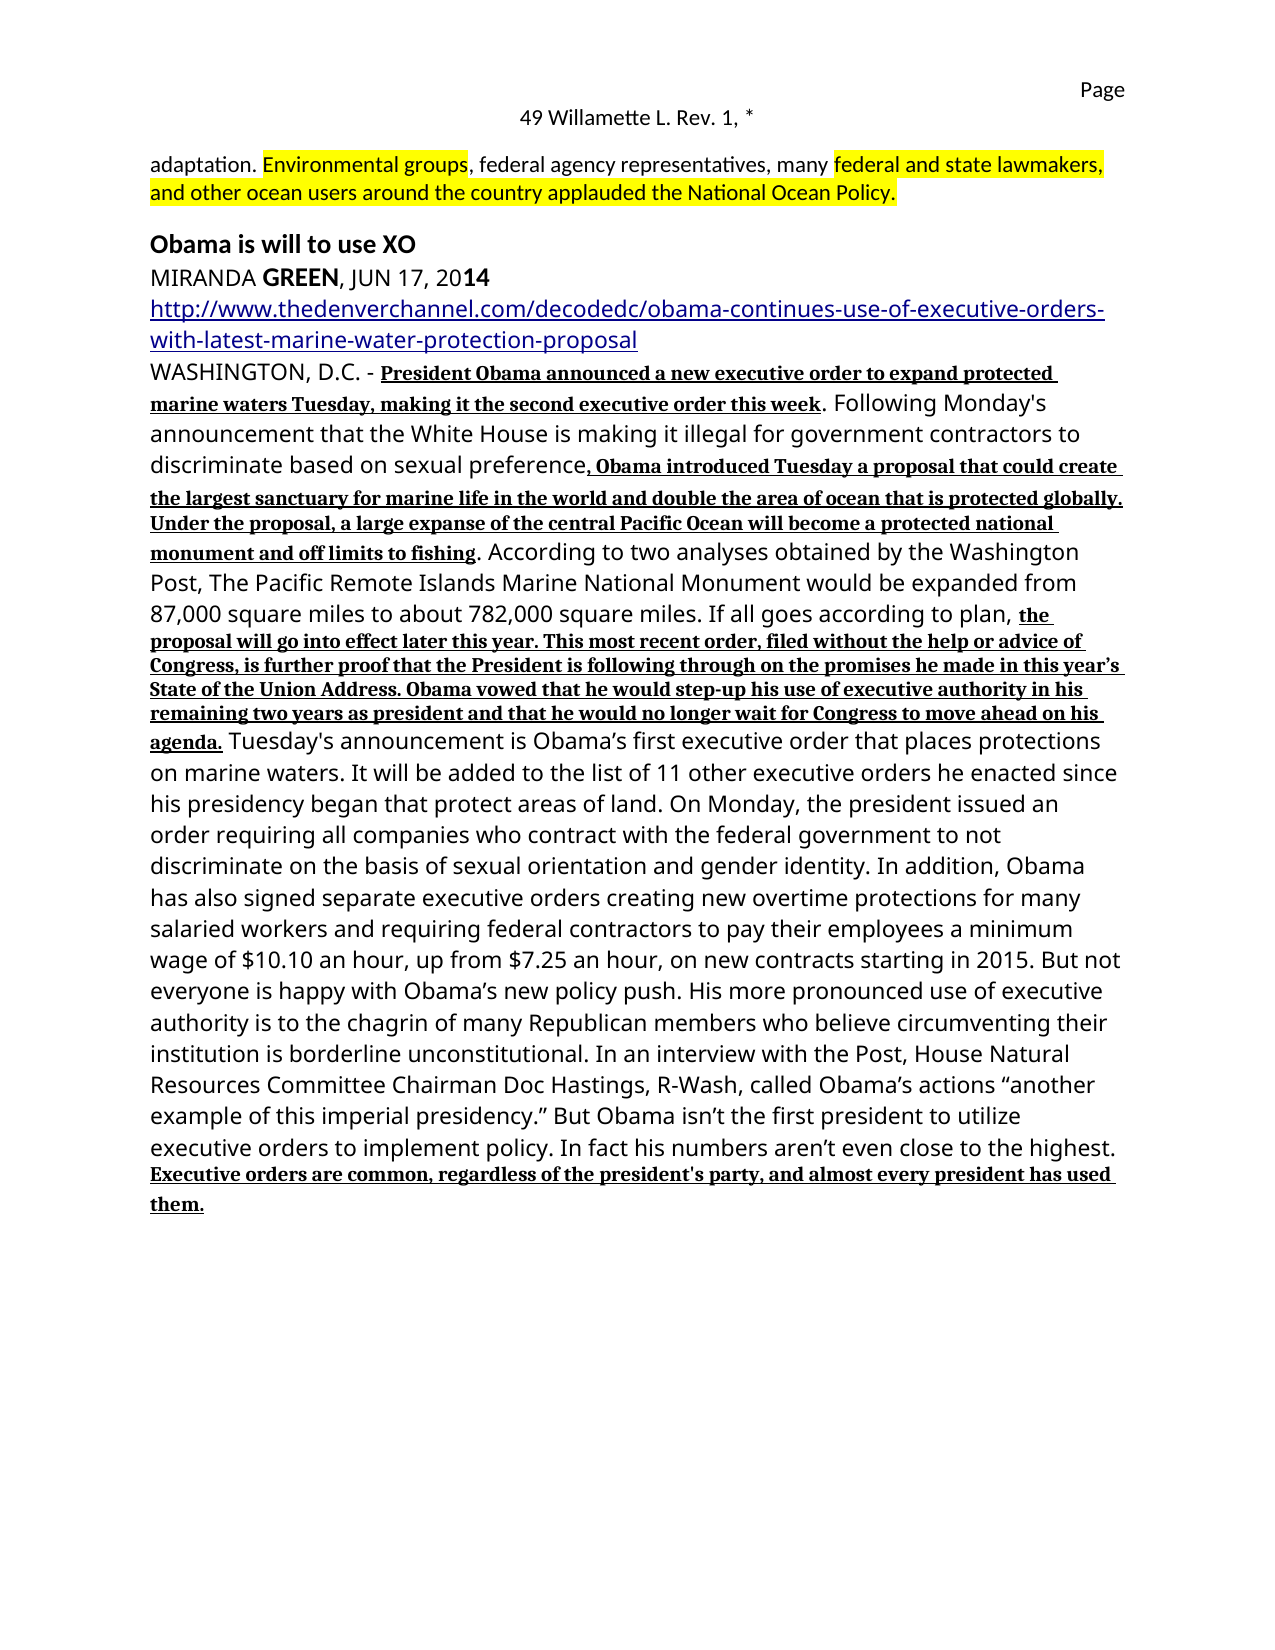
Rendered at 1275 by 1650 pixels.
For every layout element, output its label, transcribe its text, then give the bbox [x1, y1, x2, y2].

subtitle Obama is will to use XO [150, 227, 1125, 260]
text WASHINGTON, D.C. - President Obama announced a new executive order to expand protected marine waters Tuesday, making it the second executive order this week. Following Monday's announcement that the White House is making it illegal for government contractors to discriminate based on sexual preference, Obama introduced Tuesday a proposal that could create the largest sanctuary for marine life in the world and double the area of ocean that is protected globally. Under the proposal, a large expanse of the central Pacific Ocean will become a protected national monument and off limits to fishing. According to two analyses obtained by the Washington Post, The Pacific Remote Islands Marine National Monument would be expanded from 87,000 square miles to about 782,000 square miles. If all goes according to plan, the proposal will go into effect later this year. This most recent order, filed without the help or advice of Congress, is further proof that the President is following through on the promises he made in this year’s State of the Union Address. Obama vowed that he would step-up his use of executive authority in his remaining two years as president and that he would no longer wait for Congress to move ahead on his agenda. Tuesday's announcement is Obama’s first executive order that places protections on marine waters. It will be added to the list of 11 other executive orders he enacted since his presidency began that protect areas of land. On Monday, the president issued an order requiring all companies who contract with the federal government to not discriminate on the basis of sexual orientation and gender identity. In addition, Obama has also signed separate executive orders creating new overtime protections for many salaried workers and requiring federal contractors to pay their employees a minimum wage of $10.10 an hour, up from $7.25 an hour, on new contracts starting in 2015. But not everyone is happy with Obama’s new policy push. His more pronounced use of executive authority is to the chagrin of many Republican members who believe circumventing their institution is borderline unconstitutional. In an interview with the Post, House Natural Resources Committee Chairman Doc Hastings, R-Wash, called Obama’s actions “another example of this imperial presidency.” But Obama isn’t the first president to utilize executive orders to implement policy. In fact his numbers aren’t even close to the highest. Executive orders are common, regardless of the president's party, and almost every president has used them. [150, 355, 1125, 674]
text WASHINGTON, D.C. - President Obama announced a new executive order to expand protected marine waters Tuesday, making it the second executive order this week. Following Monday's announcement that the White House is making it illegal for government contractors to discriminate based on sexual preference, Obama introduced Tuesday a proposal that could create the largest sanctuary for marine life in the world and double the area of ocean that is protected globally. Under the proposal, a large expanse of the central Pacific Ocean will become a protected national monument and off limits to fishing. According to two analyses obtained by the Washington Post, The Pacific Remote Islands Marine National Monument would be expanded from 87,000 square miles to about 782,000 square miles. If all goes according to plan, the proposal will go into effect later this year. This most recent order, filed without the help or advice of Congress, is further proof that the President is following through on the promises he made in this year’s State of the Union Address. Obama vowed that he would step-up his use of executive authority in his remaining two years as president and that he would no longer wait for Congress to move ahead on his agenda. Tuesday's announcement is Obama’s first executive order that places protections on marine waters. It will be added to the list of 11 other executive orders he enacted since his presidency began that protect areas of land. On Monday, the president issued an order requiring all companies who contract with the federal government to not discriminate on the basis of sexual orientation and gender identity. In addition, Obama has also signed separate executive orders creating new overtime protections for many salaried workers and requiring federal contractors to pay their employees a minimum wage of $10.10 an hour, up from $7.25 an hour, on new contracts starting in 2015. But not everyone is happy with Obama’s new policy push. His more pronounced use of executive authority is to the chagrin of many Republican members who believe circumventing their institution is borderline unconstitutional. In an interview with the Post, House Natural Resources Committee Chairman Doc Hastings, R-Wash, called Obama’s actions “another example of this imperial presidency.” But Obama isn’t the first president to utilize executive orders to implement policy. In fact his numbers aren’t even close to the highest. Executive orders are common, regardless of the president's party, and almost every president has used them. [150, 675, 1125, 1218]
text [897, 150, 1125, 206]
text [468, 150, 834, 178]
text MIRANDA GREEN, JUN 17, 2014 [150, 260, 1125, 293]
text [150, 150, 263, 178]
text http://www.thedenverchannel.com/decodedc/obama-continues-use-of-executive-orders-with-latest-marine-water-protection-proposal [150, 293, 1125, 355]
